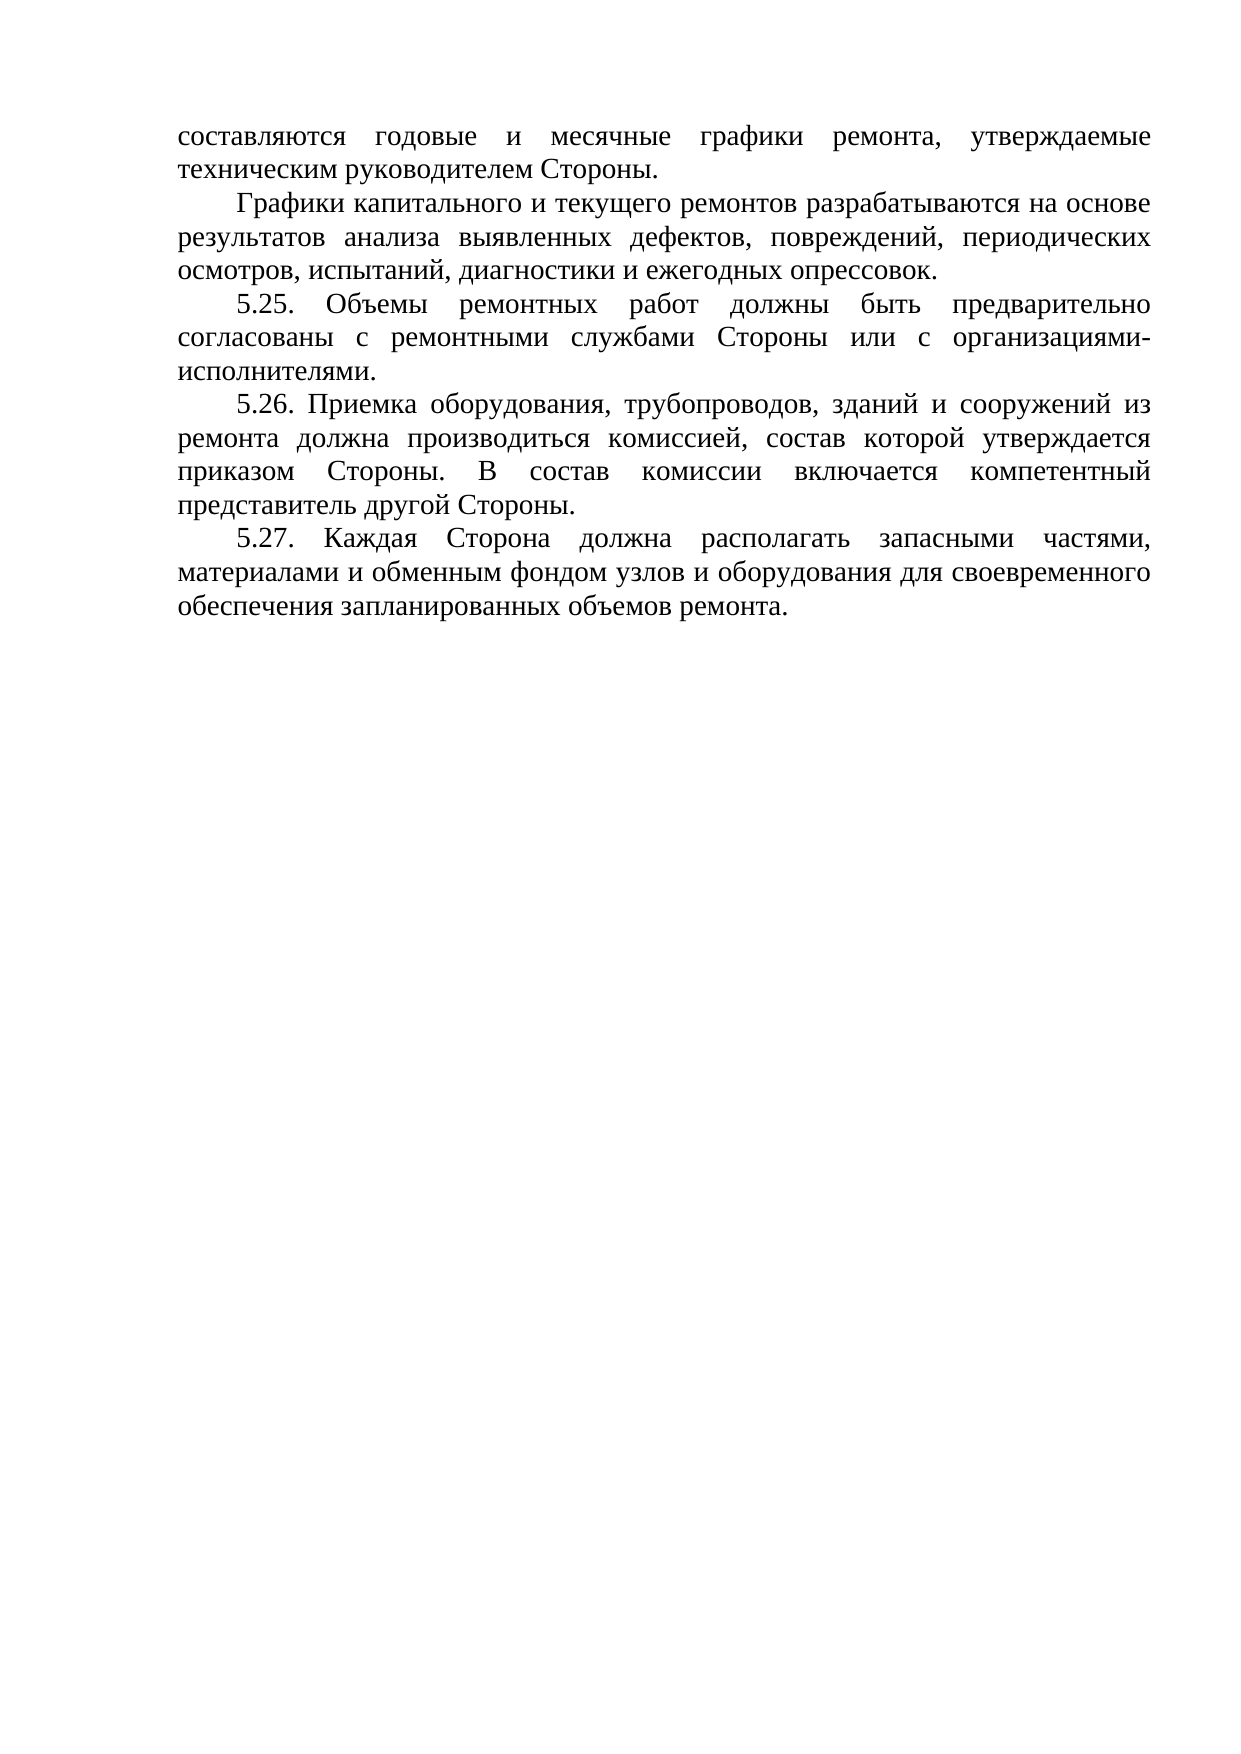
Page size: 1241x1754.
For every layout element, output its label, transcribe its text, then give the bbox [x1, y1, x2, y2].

text 5.26. Приемка оборудования, трубопроводов, зданий и сооружений из ремонта должна производиться комиссией, состав которой утверждается приказом Стороны. В состав комиссии включается компетентный представитель другой Стороны. [177, 386, 1152, 521]
text 5.25. Объемы ремонтных работ должны быть предварительно согласованы с ремонтными службами Стороны или с организациями-исполнителями. [177, 286, 1152, 386]
text Графики капитального и текущего ремонтов разрабатываются на основе результатов анализа выявленных дефектов, повреждений, периодических осмотров, испытаний, диагностики и ежегодных опрессовок. [177, 185, 1152, 286]
text 5.27. Каждая Сторона должна располагать запасными частями, материалами и обменным фондом узлов и оборудования для своевременного обеспечения запланированных объемов ремонта. [177, 521, 1152, 621]
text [177, 118, 1152, 185]
